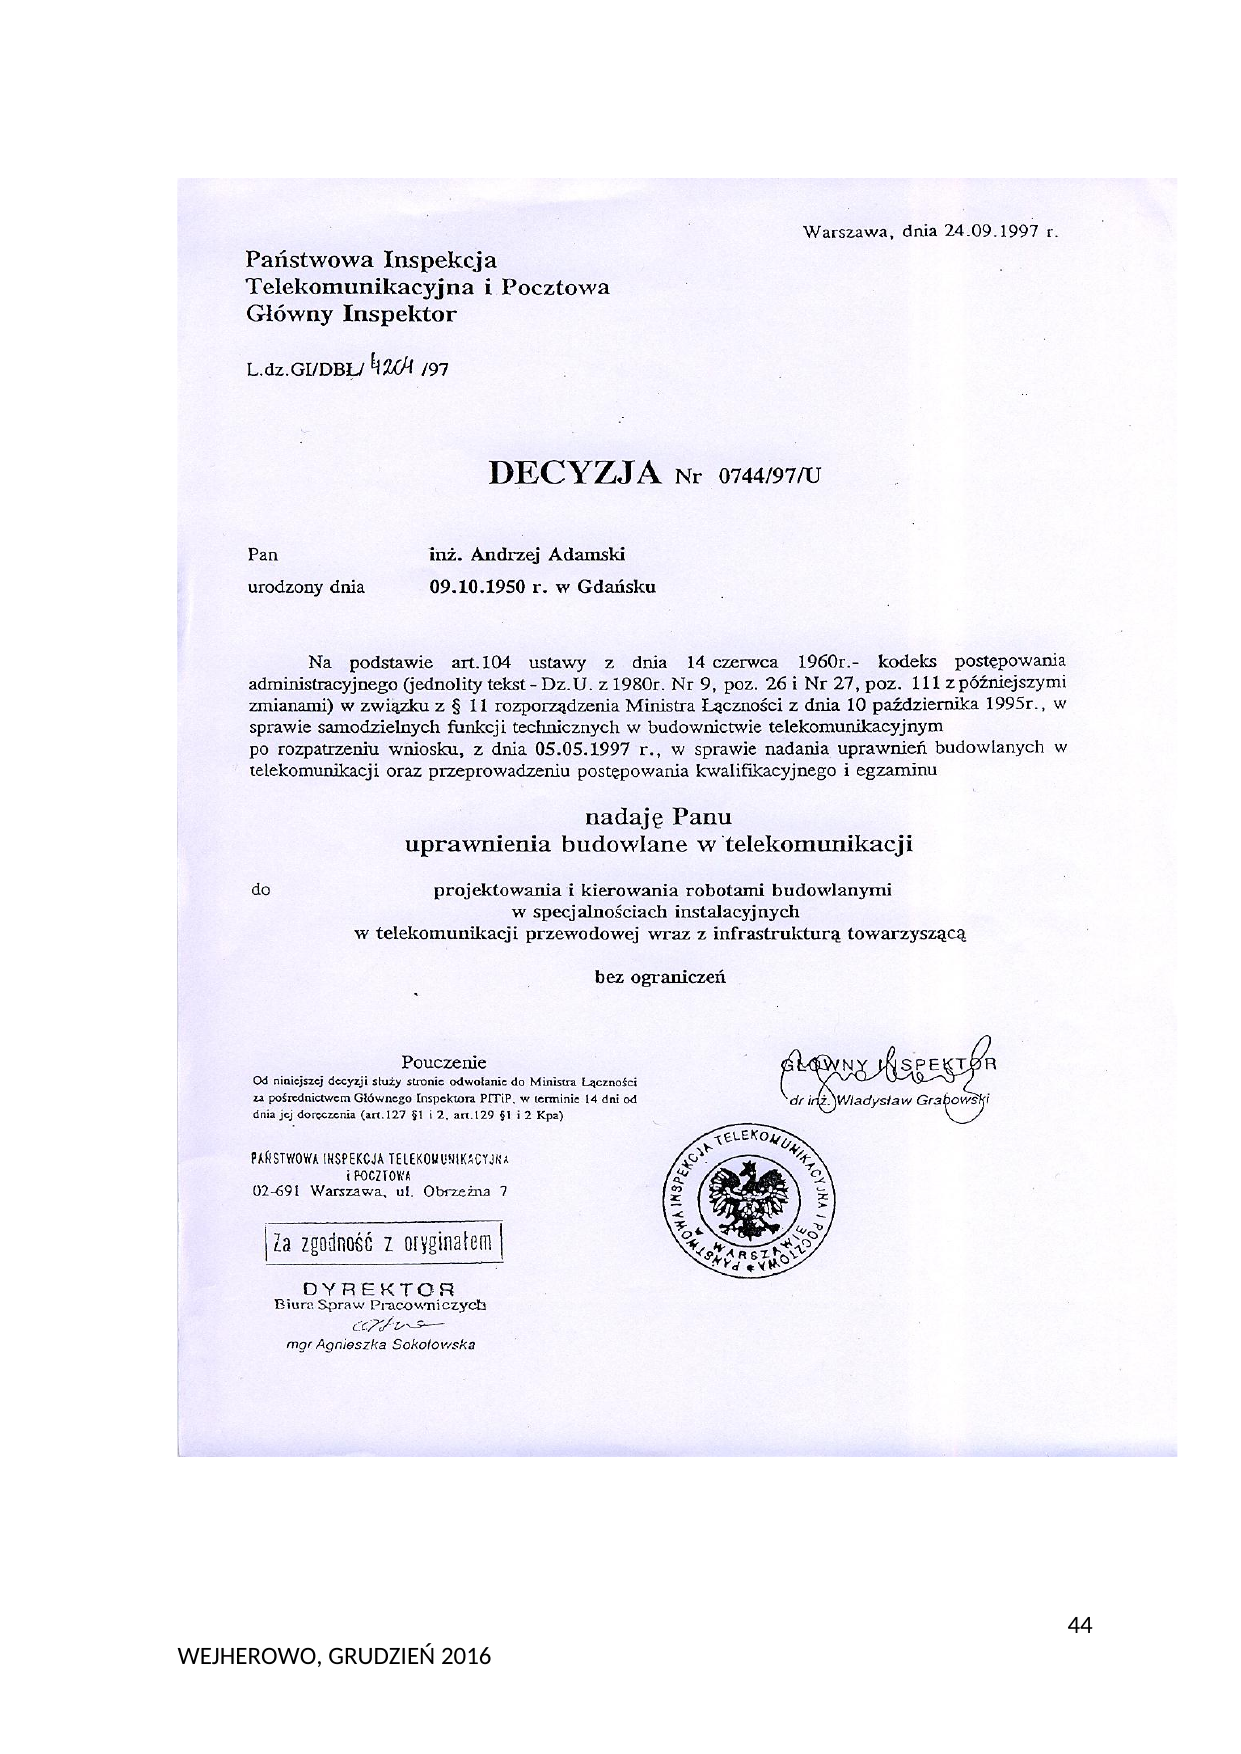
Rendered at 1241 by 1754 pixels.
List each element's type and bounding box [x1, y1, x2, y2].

picture [177, 178, 1178, 1457]
